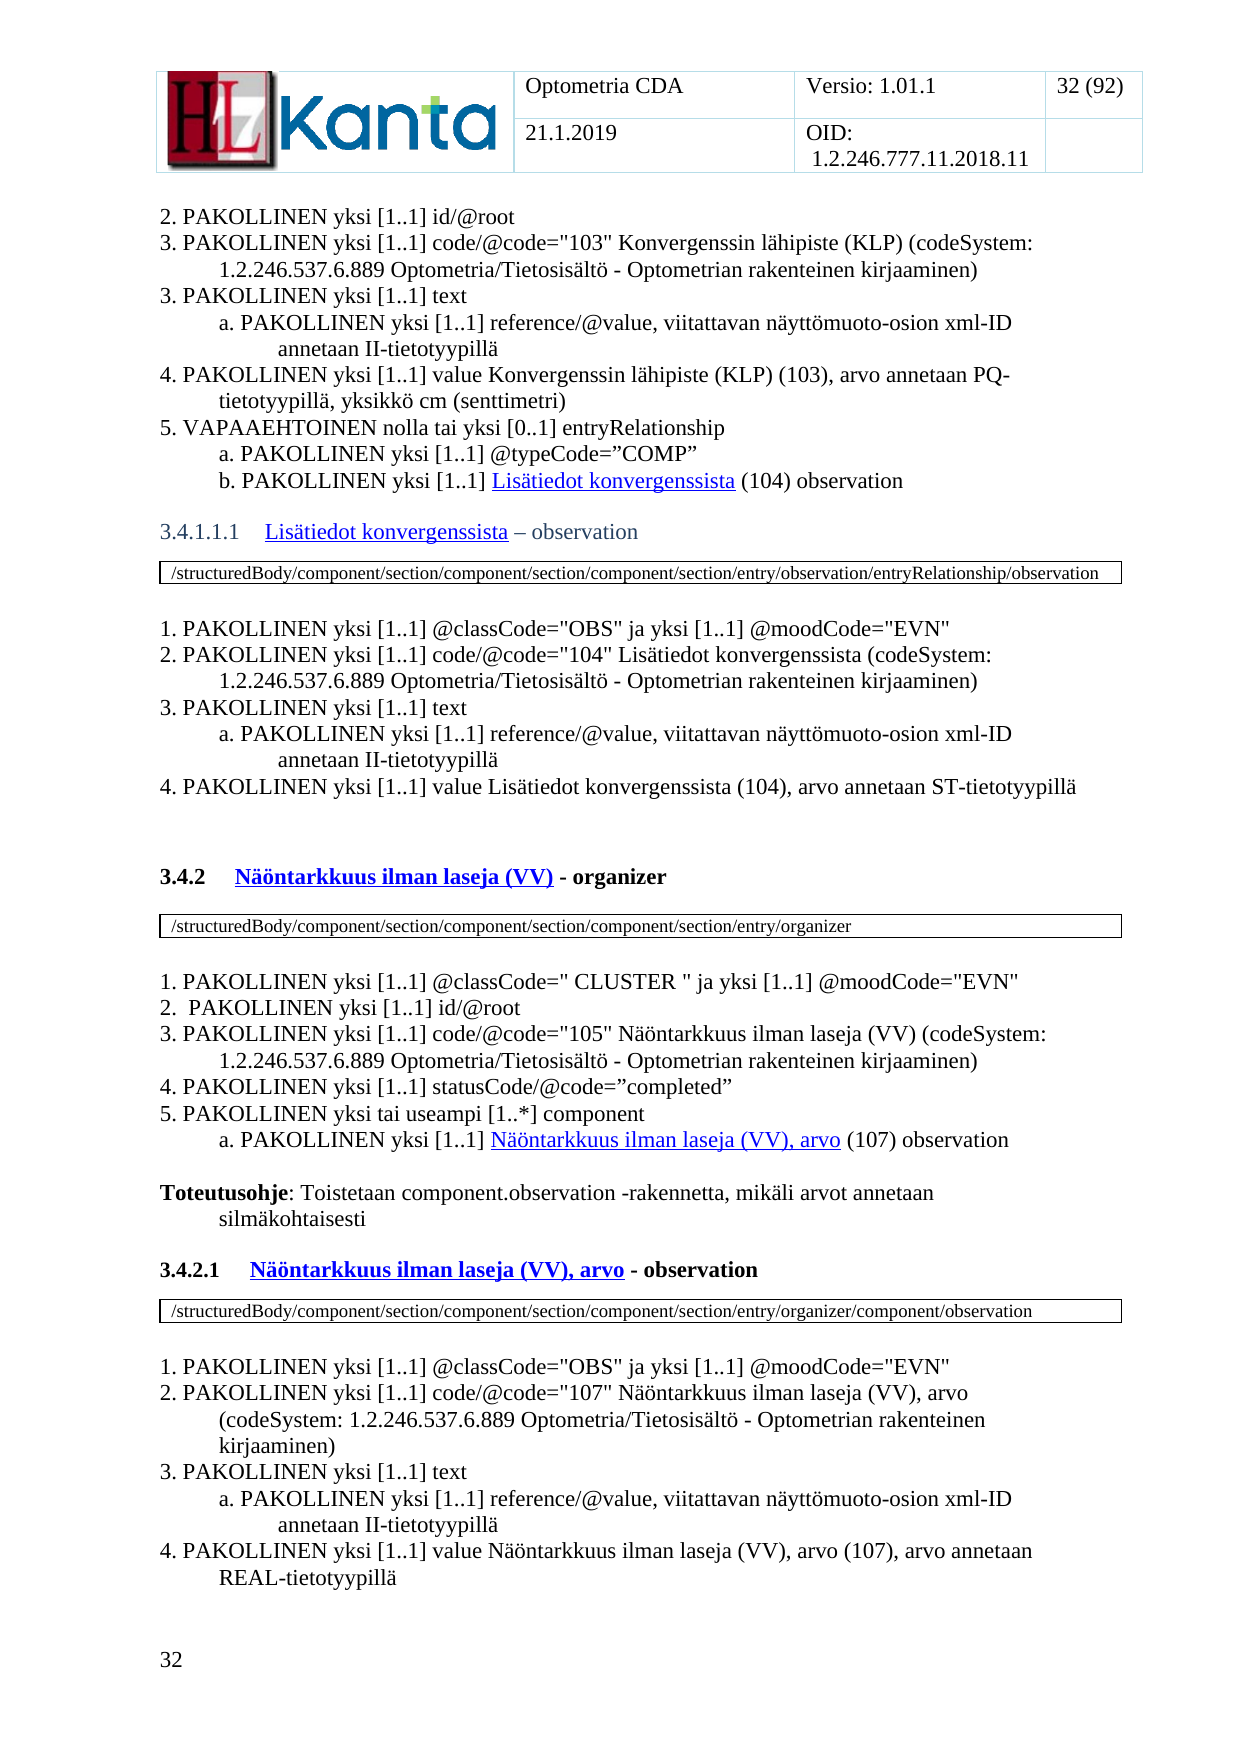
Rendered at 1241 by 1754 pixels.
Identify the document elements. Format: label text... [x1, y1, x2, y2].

text b. PAKOLLINEN yksi [1..1] Lisätiedot konvergenssista (104) observation [218, 467, 1081, 493]
table_header /structuredBody/component/section/component/section/component/section/entry/organizer [161, 915, 1121, 937]
text 3. PAKOLLINEN yksi [1..1] text [159, 282, 1081, 308]
text 3. PAKOLLINEN yksi [1..1] text [159, 694, 1081, 720]
text 1. PAKOLLINEN yksi [1..1] @classCode=" CLUSTER " ja yksi [1..1] @moodCode="EVN" [159, 968, 1081, 994]
text 1. PAKOLLINEN yksi [1..1] @classCode="OBS" ja yksi [1..1] @moodCode="EVN" [159, 1353, 1081, 1379]
text 2. PAKOLLINEN yksi [1..1] code/@code="104" Lisätiedot konvergenssista (codeSystem: 1.2.246.537.6.889 Optometria/Tietosisältö - Optometrian rakenteinen kirjaaminen) [159, 641, 1081, 694]
picture [281, 96, 496, 150]
text 2. PAKOLLINEN yksi [1..1] code/@code="107" Näöntarkkuus ilman laseja (VV), arvo (codeSystem: 1.2.246.537.6.889 Optometria/Tietosisältö - Optometrian rakenteinen kirjaaminen) [159, 1379, 1081, 1458]
text a. PAKOLLINEN yksi [1..1] reference/@value, viitattavan näyttömuoto-osion xml-ID annetaan II-tietotyypillä [218, 308, 1081, 361]
table_header /structuredBody/component/section/component/section/component/section/entry/observation/entryRelationship/observation [161, 562, 1121, 583]
text 3. PAKOLLINEN yksi [1..1] text [159, 1458, 1081, 1485]
text a. PAKOLLINEN yksi [1..1] @typeCode=”COMP” [218, 440, 1081, 467]
text 3. PAKOLLINEN yksi [1..1] code/@code="105" Näöntarkkuus ilman laseja (VV) (codeSystem: 1.2.246.537.6.889 Optometria/Tietosisältö - Optometrian rakenteinen kirjaaminen) [159, 1021, 1081, 1073]
text 2. PAKOLLINEN yksi [1..1] id/@root [159, 203, 1081, 229]
text 4. PAKOLLINEN yksi [1..1] value Lisätiedot konvergenssista (104), arvo annetaan ST-tietotyypillä [159, 773, 1081, 825]
subtitle Lisätiedot konvergenssista – observation [159, 518, 1081, 544]
picture [167, 71, 279, 171]
text 2. PAKOLLINEN yksi [1..1] id/@root [159, 994, 1081, 1021]
text 5. PAKOLLINEN yksi tai useampi [1..*] component [159, 1099, 1081, 1126]
text a. PAKOLLINEN yksi [1..1] reference/@value, viitattavan näyttömuoto-osion xml-ID annetaan II-tietotyypillä [218, 720, 1081, 773]
text 1. PAKOLLINEN yksi [1..1] @classCode="OBS" ja yksi [1..1] @moodCode="EVN" [159, 614, 1081, 641]
text a. PAKOLLINEN yksi [1..1] Näöntarkkuus ilman laseja (VV), arvo (107) observation [218, 1126, 1081, 1152]
text 4. PAKOLLINEN yksi [1..1] value Näöntarkkuus ilman laseja (VV), arvo (107), arvo annetaan REAL-tietotyypillä [159, 1537, 1081, 1590]
table_header /structuredBody/component/section/component/section/component/section/entry/organizer/component/observation [161, 1300, 1121, 1322]
text 3. PAKOLLINEN yksi [1..1] code/@code="103" Konvergenssin lähipiste (KLP) (codeSystem: 1.2.246.537.6.889 Optometria/Tietosisältö - Optometrian rakenteinen kirjaaminen) [159, 229, 1081, 282]
text Toteutusohje: Toistetaan component.observation -rakennetta, mikäli arvot annetaan silmäkohtaisesti [159, 1179, 1081, 1231]
text 4. PAKOLLINEN yksi [1..1] statusCode/@code=”completed” [159, 1073, 1081, 1099]
subtitle Näöntarkkuus ilman laseja (VV), arvo - observation [159, 1256, 1081, 1283]
text a. PAKOLLINEN yksi [1..1] reference/@value, viitattavan näyttömuoto-osion xml-ID annetaan II-tietotyypillä [218, 1485, 1081, 1537]
subtitle Näöntarkkuus ilman laseja (VV) - organizer [159, 863, 1081, 889]
text 4. PAKOLLINEN yksi [1..1] value Konvergenssin lähipiste (KLP) (103), arvo annetaan PQ-tietotyypillä, yksikkö cm (senttimetri) [159, 361, 1081, 414]
text 5. VAPAAEHTOINEN nolla tai yksi [0..1] entryRelationship [159, 414, 1081, 440]
